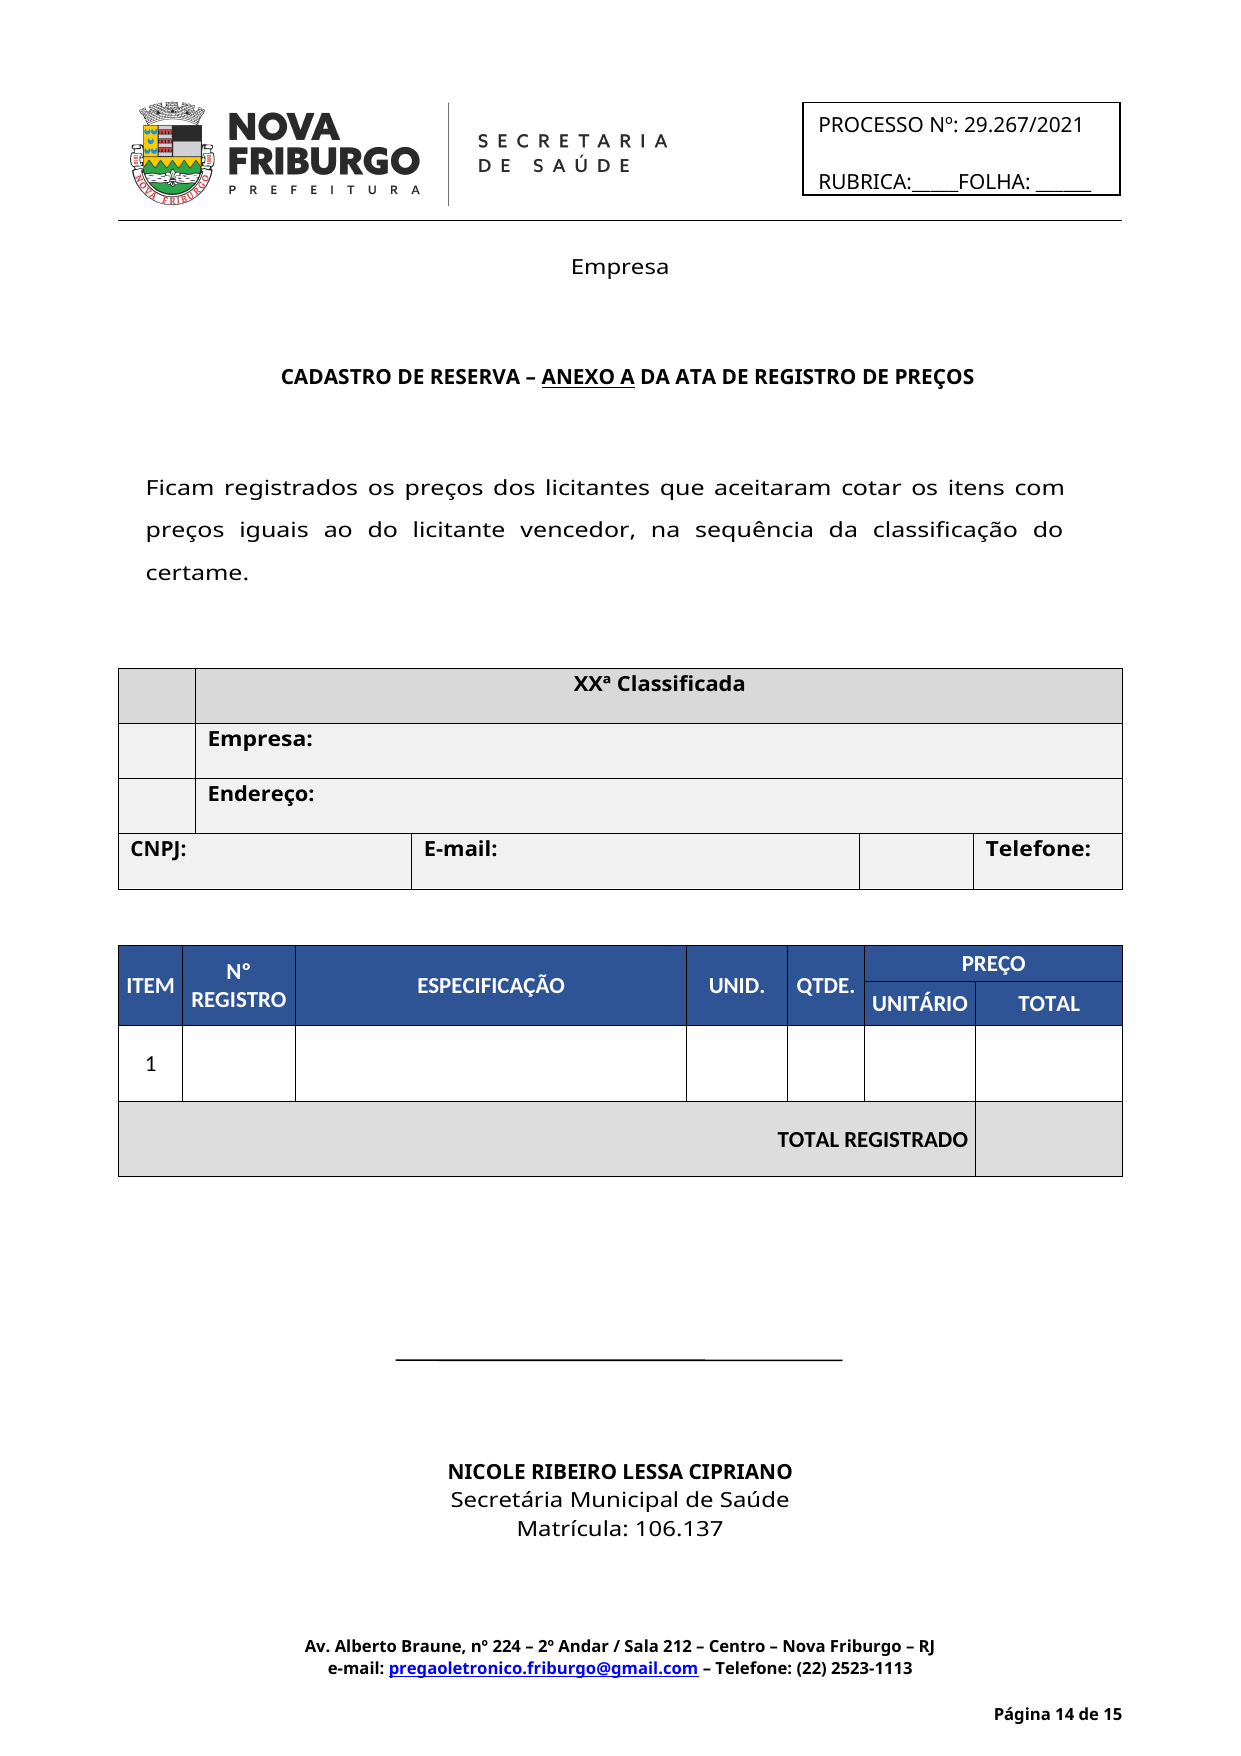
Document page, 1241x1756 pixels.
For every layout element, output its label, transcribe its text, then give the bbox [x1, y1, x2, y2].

table_cell Empresa: [196, 724, 1122, 778]
table_cell [788, 1026, 864, 1101]
table_cell Telefone: [974, 834, 1122, 888]
table_cell [183, 1026, 295, 1101]
table_cell [865, 1026, 975, 1101]
table_cell [976, 1102, 1122, 1176]
table_cell [296, 1026, 686, 1101]
table_cell [119, 779, 195, 833]
picture [118, 92, 683, 218]
table_header XXª Classificada [196, 669, 1122, 723]
table_header [119, 669, 195, 723]
subtitle NICOLE RIBEIRO LESSA CIPRIANO [118, 1457, 1122, 1486]
table_header ITEM [119, 946, 182, 1025]
table_cell [976, 1026, 1122, 1101]
table_cell Endereço: [196, 779, 1122, 833]
table_header UNID. [687, 946, 787, 1025]
table_cell UNITÁRIO [865, 982, 975, 1025]
table_cell TOTAL REGISTRADO [119, 1102, 975, 1176]
text Secretária Municipal de Saúde [118, 1486, 1122, 1514]
text Ficam registrados os preços dos licitantes que aceitaram cotar os itens com preços iguais ao do licitante vencedor, na sequência da classificação do certame. [145, 473, 1065, 586]
table_cell [687, 1026, 787, 1101]
subtitle CADASTRO DE RESERVA – ANEXO A DA ATA DE REGISTRO DE PREÇOS [217, 362, 1037, 391]
table_cell [860, 834, 973, 888]
table_cell 1 [119, 1026, 182, 1101]
table_cell CNPJ: [119, 834, 411, 888]
table_header QTDE. [788, 946, 864, 1025]
table_cell E-mail: [412, 834, 859, 888]
table_header PREÇO [865, 946, 1122, 981]
table_cell [119, 724, 195, 778]
table_header Nº REGISTRO [183, 946, 295, 1025]
text Matrícula: 106.137 [118, 1514, 1122, 1542]
table_header ESPECIFICAÇÃO [296, 946, 686, 1025]
text Empresa [118, 252, 1122, 281]
table_cell TOTAL [976, 982, 1122, 1025]
